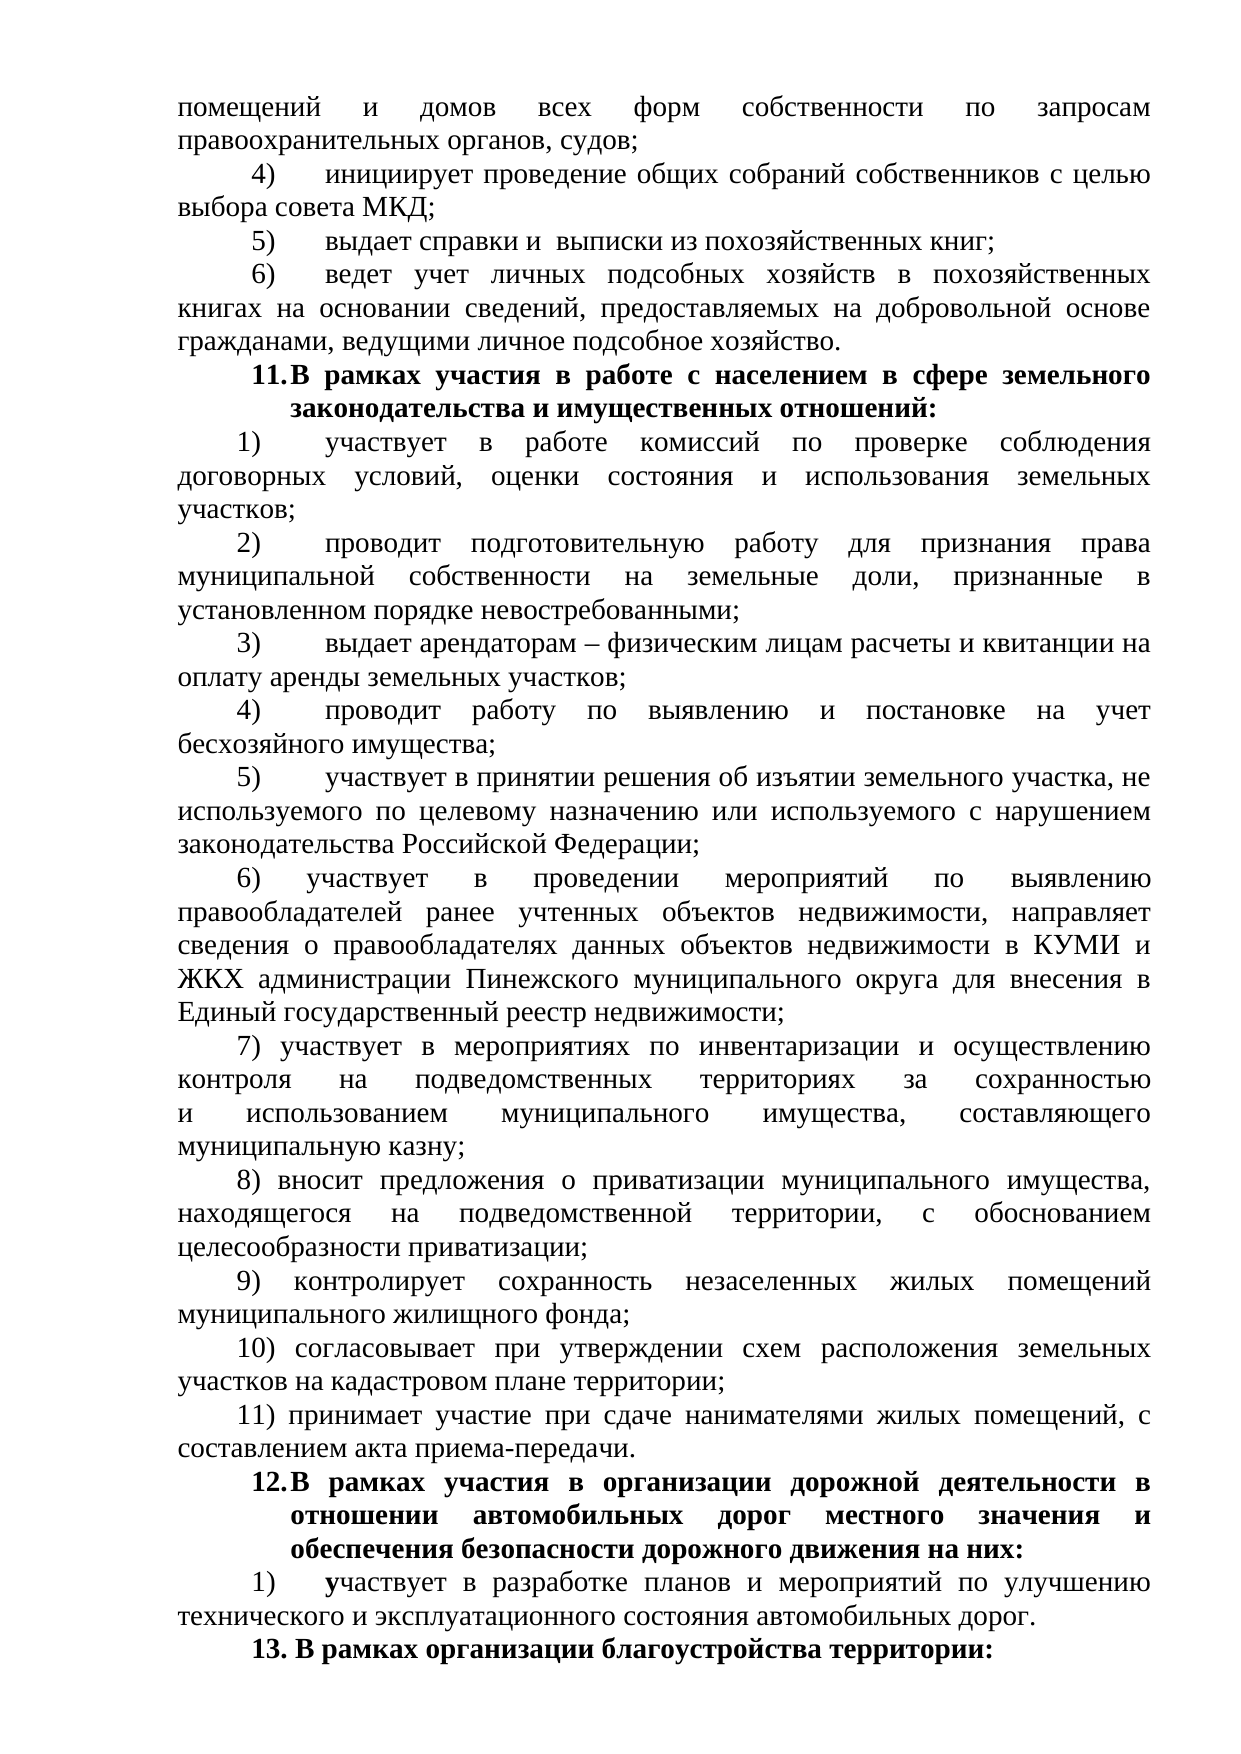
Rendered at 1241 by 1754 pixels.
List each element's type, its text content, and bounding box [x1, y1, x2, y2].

text 13. В рамках организации благоустройства территории: [177, 1632, 1152, 1665]
list В рамках участия в работе с населением в сфере земельного законодательства и имущественных отношений: [251, 357, 1152, 424]
list проводит работу по выявлению и постановке на учет бесхозяйного имущества; [177, 692, 1152, 759]
text 11) принимает участие при сдаче нанимателями жилых помещений, с составлением акта приема-передачи. [177, 1397, 1152, 1464]
list выдает справки и выписки из похозяйственных книг; [177, 223, 1152, 256]
text 10) согласовывает при утверждении схем расположения земельных участков на кадастровом плане территории; [177, 1330, 1152, 1397]
list проводит подготовительную работу для признания права муниципальной собственности на земельные доли, признанные в установленном порядке невостребованными; [177, 525, 1152, 625]
text 6) участвует в проведении мероприятий по выявлению правообладателей ранее учтенных объектов недвижимости, направляет сведения о правообладателях данных объектов недвижимости в КУМИ и ЖКХ администрации Пинежского муниципального округа для внесения в Единый государственный реестр недвижимости; [177, 860, 1152, 1028]
text 9) контролирует сохранность незаселенных жилых помещений муниципального жилищного фонда; [177, 1263, 1152, 1330]
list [177, 89, 1152, 156]
list инициирует проведение общих собраний собственников с целью выбора совета МКД; [177, 156, 1152, 223]
text 7) участвует в мероприятиях по инвентаризации и осуществлению контроля на подведомственных территориях за сохранностью и использованием муниципального имущества, составляющего муниципальную казну; [177, 1028, 1152, 1162]
list участвует в работе комиссий по проверке соблюдения договорных условий, оценки состояния и использования земельных участков; [177, 424, 1152, 525]
list выдает арендаторам – физическим лицам расчеты и квитанции на оплату аренды земельных участков; [177, 625, 1152, 692]
list участвует в принятии решения об изъятии земельного участка, не используемого по целевому назначению или используемого с нарушением законодательства Российской Федерации; [177, 759, 1152, 860]
list участвует в разработке планов и мероприятий по улучшению технического и эксплуатационного состояния автомобильных дорог. [177, 1564, 1152, 1632]
list ведет учет личных подсобных хозяйств в похозяйственных книгах на основании сведений, предоставляемых на добровольной основе гражданами, ведущими личное подсобное хозяйство. [177, 256, 1152, 357]
list В рамках участия в организации дорожной деятельности в отношении автомобильных дорог местного значения и обеспечения безопасности дорожного движения на них: [251, 1464, 1152, 1564]
text 8) вносит предложения о приватизации муниципального имущества, находящегося на подведомственной территории, с обоснованием целесообразности приватизации; [177, 1162, 1152, 1263]
